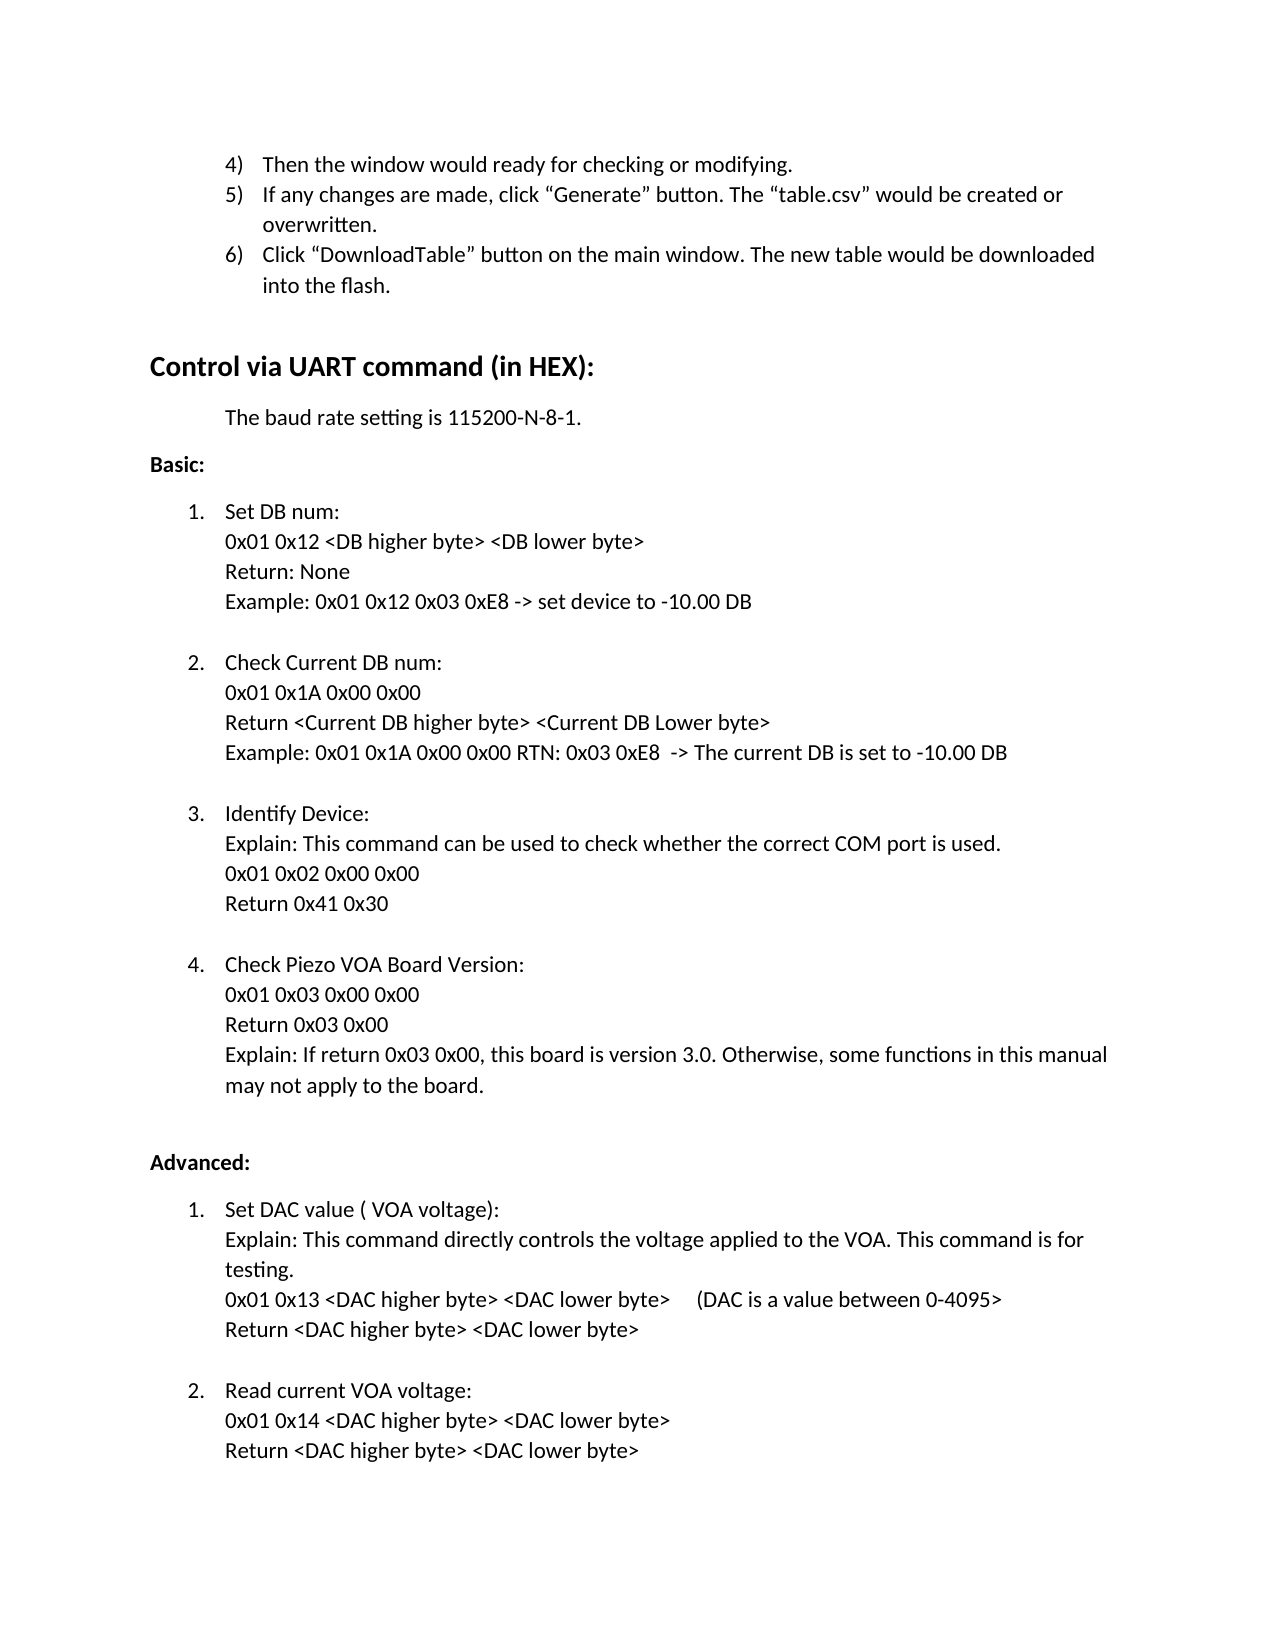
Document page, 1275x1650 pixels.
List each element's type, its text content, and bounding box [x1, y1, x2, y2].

list If any changes are made, click “Generate” button. The “table.csv” would be created or overwritten. [225, 180, 1125, 238]
list Explain: This command directly controls the voltage applied to the VOA. This command is for testing. [225, 1225, 1125, 1283]
list Identify Device: [187, 799, 1125, 827]
text Control via UART command (in HEX): [150, 348, 1125, 383]
list 0x01 0x02 0x00 0x00 [225, 859, 1125, 887]
list Set DB num: [187, 497, 1125, 525]
text The baud rate setting is 115200-N-8-1. [150, 403, 1125, 431]
list Return <DAC higher byte> <DAC lower byte> [225, 1436, 1125, 1464]
list Read current VOA voltage: [187, 1376, 1125, 1404]
list 0x01 0x12 <DB higher byte> <DB lower byte> [225, 527, 1125, 555]
list Return <DAC higher byte> <DAC lower byte> [225, 1316, 1125, 1343]
list 0x01 0x1A 0x00 0x00 [225, 678, 1125, 706]
list 0x01 0x14 <DAC higher byte> <DAC lower byte> [225, 1406, 1125, 1434]
list Example: 0x01 0x12 0x03 0xE8 -> set device to -10.00 DB [225, 587, 1125, 615]
list Return 0x03 0x00 [225, 1010, 1125, 1038]
list Set DAC value ( VOA voltage): [187, 1195, 1125, 1223]
list Return 0x41 0x30 [225, 889, 1125, 917]
list Explain: If return 0x03 0x00, this board is version 3.0. Otherwise, some functions in this manual may not apply to the board. [225, 1041, 1125, 1099]
list Then the window would ready for checking or modifying. [225, 150, 1125, 178]
list Explain: This command can be used to check whether the correct COM port is used. [225, 829, 1125, 857]
text Advanced: [150, 1148, 1125, 1176]
list Click “DownloadTable” button on the main window. The new table would be downloaded into the flash. [225, 241, 1125, 299]
list Check Piezo VOA Board Version: [187, 950, 1125, 978]
list Return: None [225, 557, 1125, 585]
text Basic: [150, 450, 1125, 478]
list 0x01 0x13 <DAC higher byte> <DAC lower byte> (DAC is a value between 0-4095> [225, 1285, 1125, 1313]
list 0x01 0x03 0x00 0x00 [225, 980, 1125, 1008]
list Example: 0x01 0x1A 0x00 0x00 RTN: 0x03 0xE8 -> The current DB is set to -10.00 DB [225, 738, 1125, 766]
list Check Current DB num: [187, 648, 1125, 676]
list Return <Current DB higher byte> <Current DB Lower byte> [225, 708, 1125, 736]
